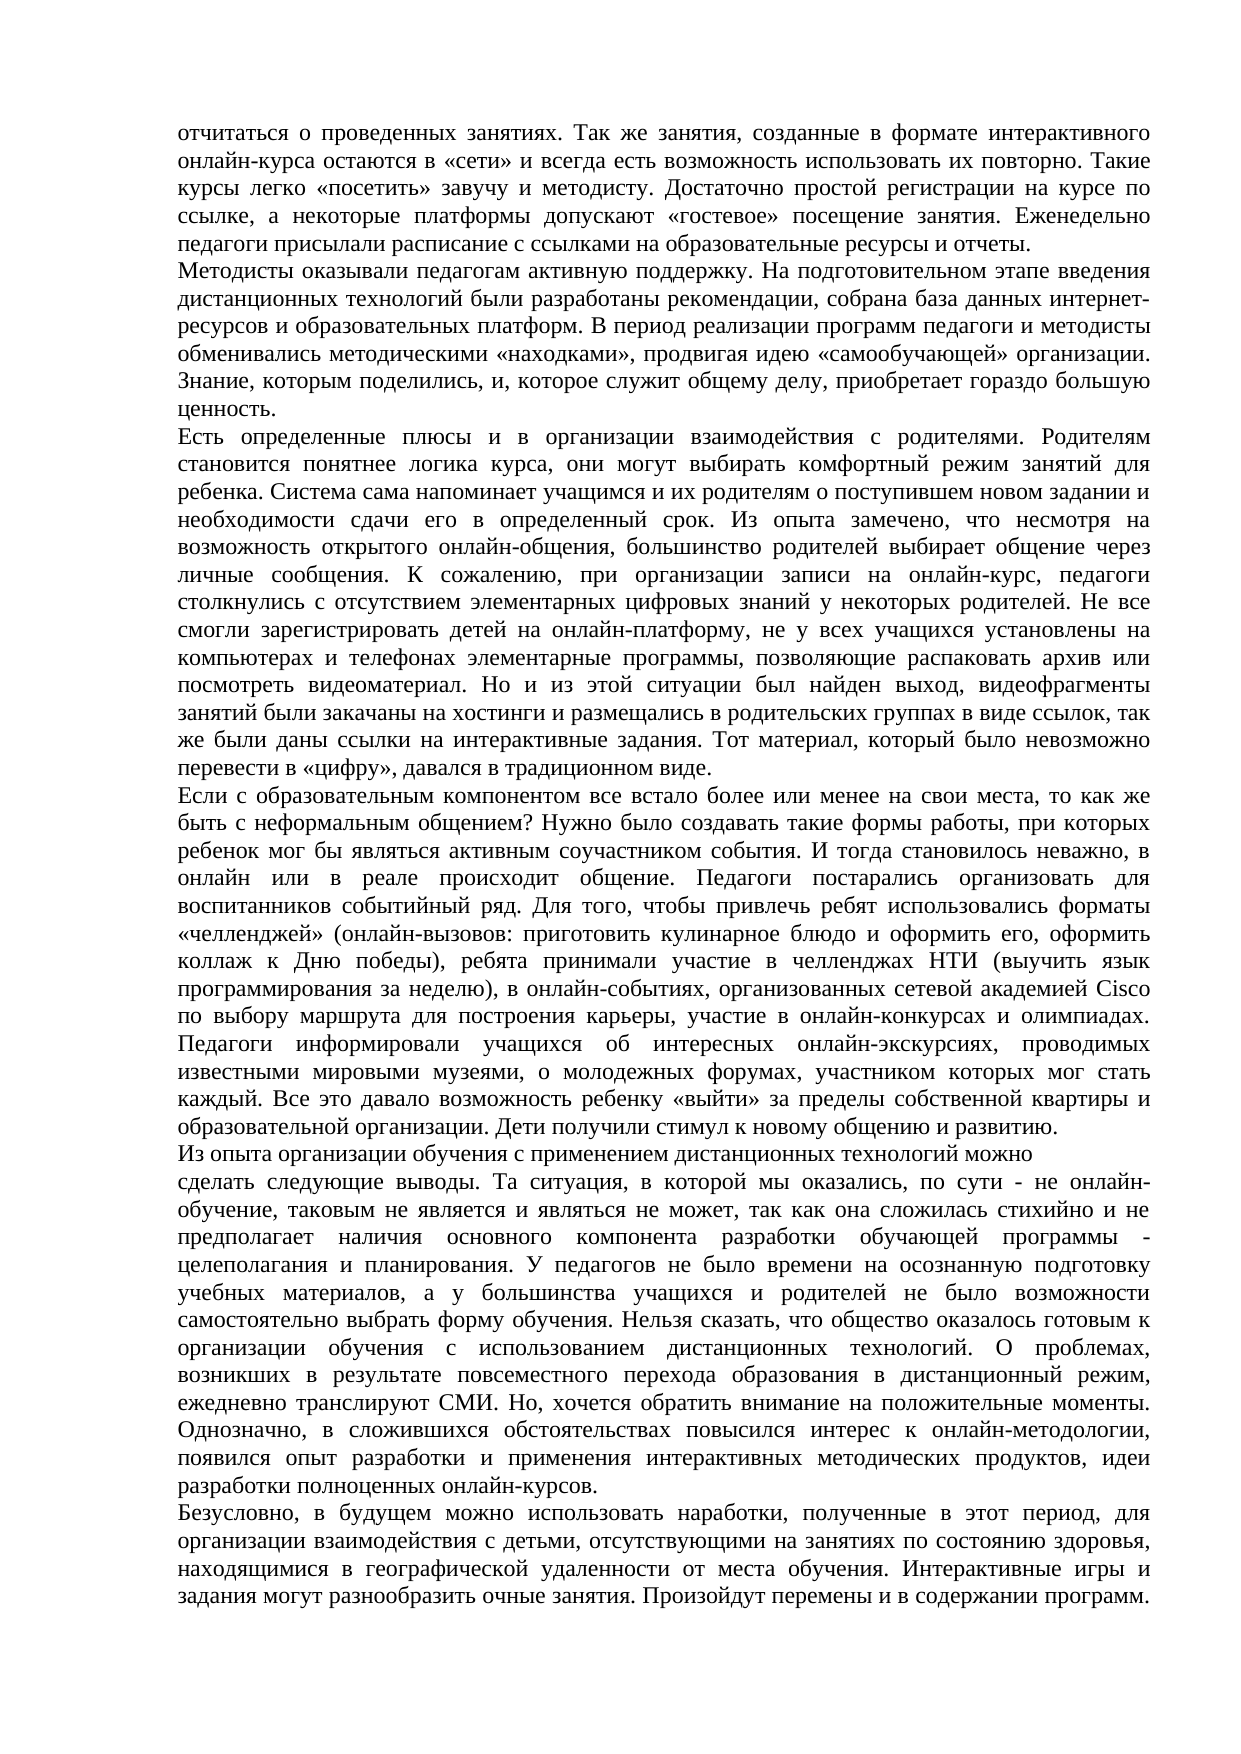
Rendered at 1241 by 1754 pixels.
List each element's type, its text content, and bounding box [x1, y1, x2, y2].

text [177, 1498, 1152, 1609]
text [177, 118, 1152, 256]
text Методисты оказывали педагогам активную поддержку. На подготовительном этапе введения дистанционных технологий были разработаны рекомендации, собрана база данных интернет-ресурсов и образовательных платформ. В период реализации программ педагоги и методисты обменивались методическими «находками», продвигая идею «самообучающей» организации. Знание, которым поделились, и, которое служит общему делу, приобретает гораздо большую ценность. [177, 256, 1152, 422]
text Из опыта организации обучения с применением дистанционных технологий можно [177, 1139, 1152, 1167]
text Если с образовательным компонентом все встало более или менее на свои места, то как же быть с неформальным общением? Нужно было создавать такие формы работы, при которых ребенок мог бы являться активным соучастником события. И тогда становилось неважно, в онлайн или в реале происходит общение. Педагоги постарались организовать для воспитанников событийный ряд. Для того, чтобы привлечь ребят использовались форматы «челленджей» (онлайн-вызовов: приготовить кулинарное блюдо и оформить его, оформить коллаж к Дню победы), ребята принимали участие в челленджах НТИ (выучить язык программирования за неделю), в онлайн-событиях, организованных сетевой академией Cisco по выбору маршрута для построения карьеры, участие в онлайн-конкурсах и олимпиадах. Педагоги информировали учащихся об интересных онлайн-экскурсиях, проводимых известными мировыми музеями, о молодежных форумах, участником которых мог стать каждый. Все это давало возможность ребенку «выйти» за пределы собственной квартиры и образовательной организации. Дети получили стимул к новому общению и развитию. [177, 781, 1152, 1139]
text сделать следующие выводы. Та ситуация, в которой мы оказались, по сути - не онлайн-обучение, таковым не является и являться не может, так как она сложилась стихийно и не предполагает наличия основного компонента разработки обучающей программы - целеполагания и планирования. У педагогов не было времени на осознанную подготовку учебных материалов, а у большинства учащихся и родителей не было возможности самостоятельно выбрать форму обучения. Нельзя сказать, что общество оказалось готовым к организации обучения с использованием дистанционных технологий. О проблемах, возникших в результате повсеместного перехода образования в дистанционный режим, ежедневно транслируют СМИ. Но, хочется обратить внимание на положительные моменты. Однозначно, в сложившихся обстоятельствах повысился интерес к онлайн-методологии, появился опыт разработки и применения интерактивных методических продуктов, идеи разработки полноценных онлайн-курсов. [177, 1167, 1152, 1498]
text Есть определенные плюсы и в организации взаимодействия с родителями. Родителям становится понятнее логика курса, они могут выбирать комфортный режим занятий для ребенка. Система сама напоминает учащимся и их родителям о поступившем новом задании и необходимости сдачи его в определенный срок. Из опыта замечено, что несмотря на возможность открытого онлайн-общения, большинство родителей выбирает общение через личные сообщения. К сожалению, при организации записи на онлайн-курс, педагоги столкнулись с отсутствием элементарных цифровых знаний у некоторых родителей. Не все смогли зарегистрировать детей на онлайн-платформу, не у всех учащихся установлены на компьютерах и телефонах элементарные программы, позволяющие распаковать архив или посмотреть видеоматериал. Но и из этой ситуации был найден выход, видеофрагменты занятий были закачаны на хостинги и размещались в родительских группах в виде ссылок, так же были даны ссылки на интерактивные задания. Тот материал, который было невозможно перевести в «цифру», давался в традиционном виде. [177, 422, 1152, 781]
